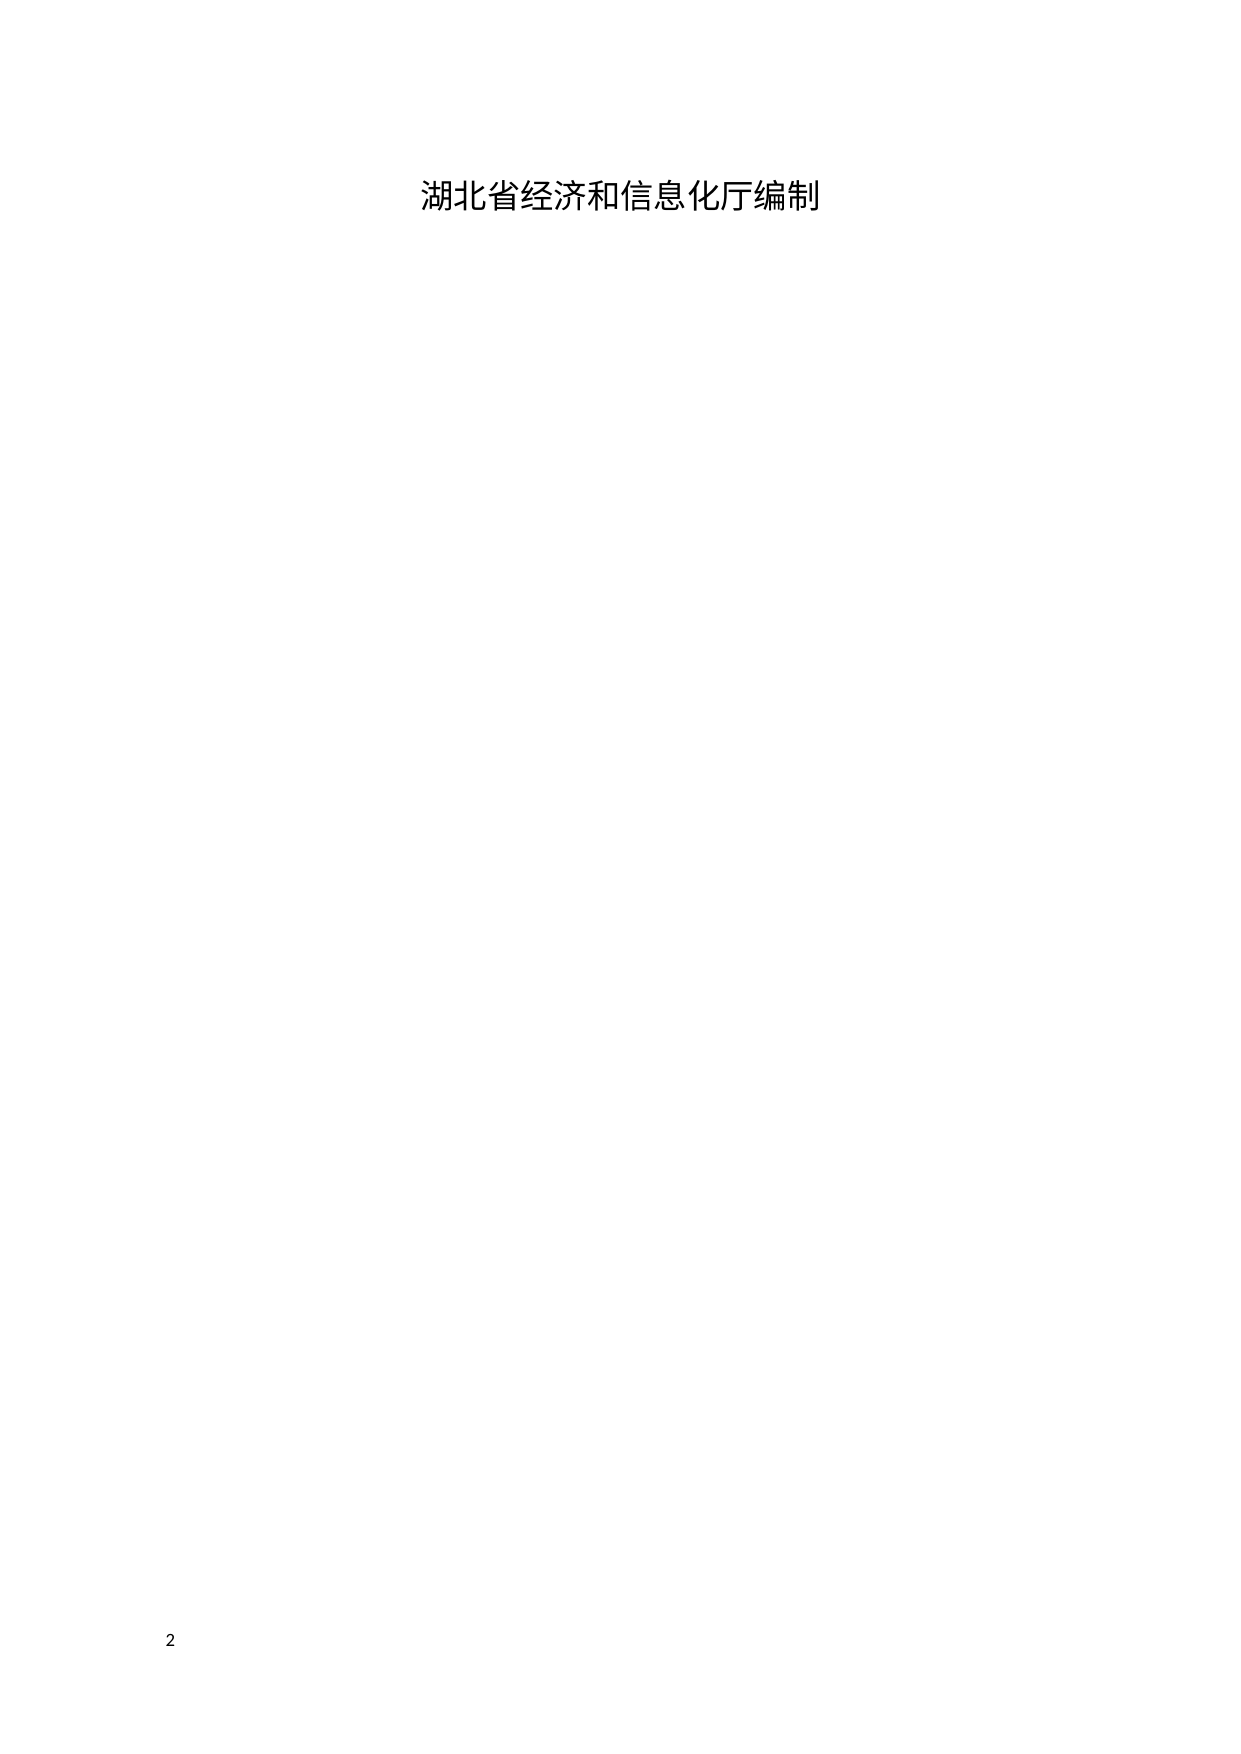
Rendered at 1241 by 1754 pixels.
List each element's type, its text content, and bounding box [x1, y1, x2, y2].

text 湖北省经济和信息化厅编制 [165, 162, 1075, 227]
